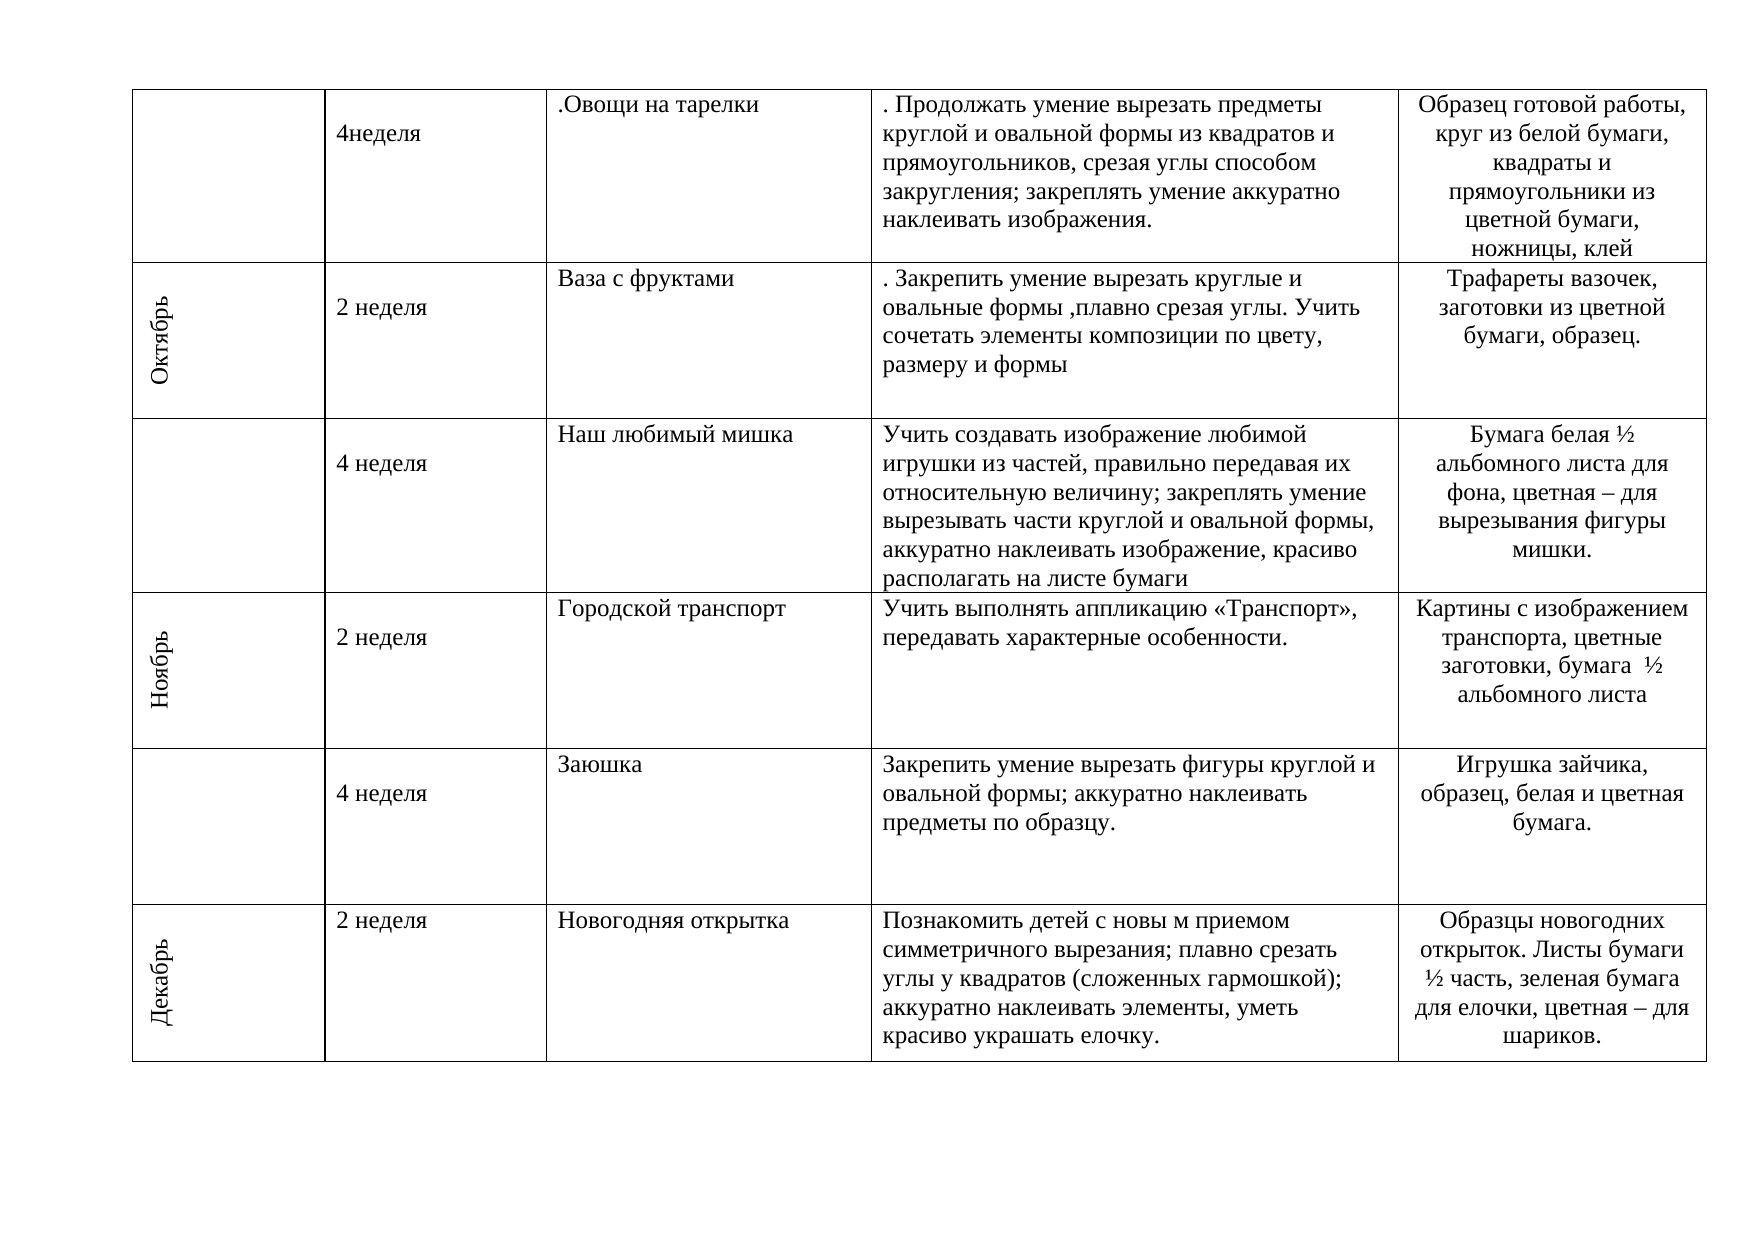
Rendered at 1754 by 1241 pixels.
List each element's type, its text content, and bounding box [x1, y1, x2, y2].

table_cell .Овощи на тарелки [547, 90, 871, 262]
table_cell Познакомить детей с новы м приемом симметричного вырезания; плавно срезать углы у квадратов (сложенных гармошкой); аккуратно наклеивать элементы, уметь красиво украшать елочку. [872, 905, 1398, 1061]
table_cell Образец готовой работы, круг из белой бумаги, квадраты и прямоугольники из цветной бумаги, ножницы, клей [1399, 90, 1706, 262]
table_cell Ваза с фруктами [547, 263, 871, 418]
table_cell 4 неделя [326, 419, 546, 592]
table_cell Учить выполнять аппликацию «Транспорт», передавать характерные особенности. [872, 593, 1398, 748]
table_cell . Закрепить умение вырезать круглые и овальные формы ,плавно срезая углы. Учить сочетать элементы композиции по цвету, размеру и формы [872, 263, 1398, 418]
table_cell Декабрь [133, 905, 324, 1061]
table_cell Ноябрь [133, 593, 324, 748]
table_cell 2 неделя [326, 905, 546, 1061]
table_cell Октябрь [133, 263, 324, 418]
table_cell Наш любимый мишка [547, 419, 871, 592]
table_cell 4неделя [326, 90, 546, 262]
table_cell 2 неделя [326, 593, 546, 748]
table_cell Учить создавать изображение любимой игрушки из частей, правильно передавая их относительную величину; закреплять умение вырезывать части круглой и овальной формы, аккуратно наклеивать изображение, красиво располагать на листе бумаги [872, 419, 1398, 592]
table_cell Картины с изображением транспорта, цветные заготовки, бумага ½ альбомного листа [1399, 593, 1706, 748]
table_cell [133, 419, 324, 592]
table_cell . Продолжать умение вырезать предметы круглой и овальной формы из квадратов и прямоугольников, срезая углы способом закругления; закреплять умение аккуратно наклеивать изображения. [872, 90, 1398, 262]
table_cell Игрушка зайчика, образец, белая и цветная бумага. [1399, 749, 1706, 904]
table_cell Закрепить умение вырезать фигуры круглой и овальной формы; аккуратно наклеивать предметы по образцу. [872, 749, 1398, 904]
table_cell 4 неделя [326, 749, 546, 904]
table_cell Трафареты вазочек, заготовки из цветной бумаги, образец. [1399, 263, 1706, 418]
table_cell Бумага белая ½ альбомного листа для фона, цветная – для вырезывания фигуры мишки. [1399, 419, 1706, 592]
table_cell Новогодняя открытка [547, 905, 871, 1061]
table_cell Заюшка [547, 749, 871, 904]
table_cell [133, 90, 324, 262]
table_cell 2 неделя [326, 263, 546, 418]
table_cell Образцы новогодних открыток. Листы бумаги ½ часть, зеленая бумага для елочки, цветная – для шариков. [1399, 905, 1706, 1061]
table_cell [133, 749, 324, 904]
table_cell Городской транспорт [547, 593, 871, 748]
